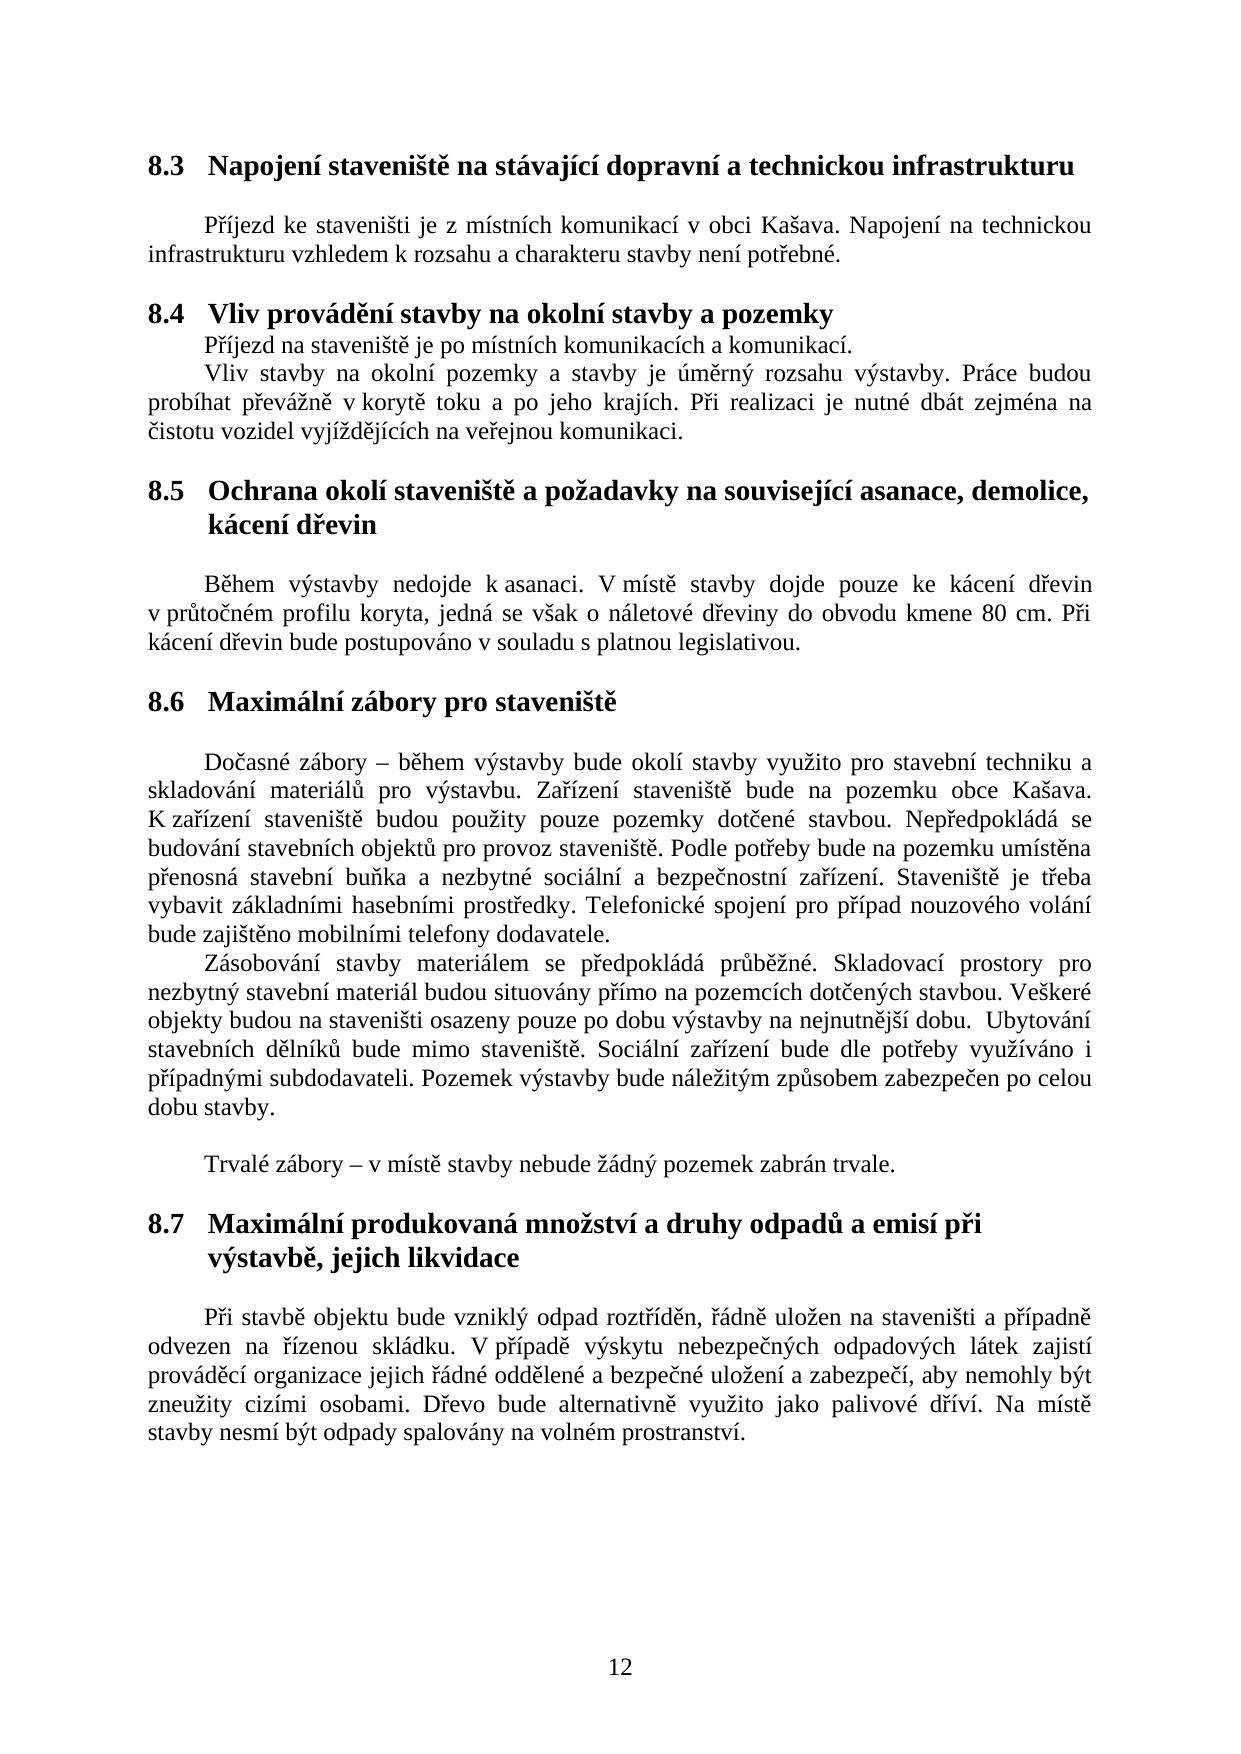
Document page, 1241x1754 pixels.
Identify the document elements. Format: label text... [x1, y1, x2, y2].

text Vliv stavby na okolní pozemky a stavby je úměrný rozsahu výstavby. Práce budou probíhat převážně v korytě toku a po jeho krajích. Při realizaci je nutné dbát zejména na čistotu vozidel vyjíždějících na veřejnou komunikaci. [148, 358, 1093, 445]
subtitle Vliv provádění stavby na okolní stavby a pozemky [148, 296, 1093, 330]
subtitle Napojení staveniště na stávající dopravní a technickou infrastrukturu [148, 148, 1093, 181]
subtitle Maximální produkovaná množství a druhy odpadů a emisí při výstavbě, jejich likvidace [148, 1207, 1093, 1274]
subtitle Maximální zábory pro staveniště [148, 684, 1093, 718]
text Trvalé zábory – v místě stavby nebude žádný pozemek zabrán trvale. [148, 1149, 1093, 1178]
text Příjezd ke staveništi je z místních komunikací v obci Kašava. Napojení na technickou infrastrukturu vzhledem k rozsahu a charakteru stavby není potřebné. [148, 210, 1093, 267]
subtitle Ochrana okolí staveniště a požadavky na související asanace, demolice, kácení dřevin [148, 473, 1093, 541]
text Zásobování stavby materiálem se předpokládá průběžné. Skladovací prostory pro nezbytný stavební materiál budou situovány přímo na pozemcích dotčených stavbou. Veškeré objekty budou na staveništi osazeny pouze po dobu výstavby na nejnutnější dobu. Ubytování stavebních dělníků bude mimo staveniště. Sociální zařízení bude dle potřeby využíváno i případnými subdodavateli. Pozemek výstavby bude náležitým způsobem zabezpečen po celou dobu stavby. [148, 948, 1093, 1120]
text Během výstavby nedojde k asanaci. V místě stavby dojde pouze ke kácení dřevin v průtočném profilu koryta, jedná se však o náletové dřeviny do obvodu kmene 80 cm. Při kácení dřevin bude postupováno v souladu s platnou legislativou. [148, 569, 1093, 656]
text Při stavbě objektu bude vzniklý odpad roztříděn, řádně uložen na staveništi a případně odvezen na řízenou skládku. V případě výskytu nebezpečných odpadových látek zajistí prováděcí organizace jejich řádné oddělené a bezpečné uložení a zabezpečí, aby nemohly být zneužity cizími osobami. Dřevo bude alternativně využito jako palivové dříví. Na místě stavby nesmí být odpady spalovány na volném prostranství. [148, 1302, 1093, 1446]
text Příjezd na staveniště je po místních komunikacích a komunikací. [148, 330, 1093, 358]
text Dočasné zábory – během výstavby bude okolí stavby využito pro stavební techniku a skladování materiálů pro výstavbu. Zařízení staveniště bude na pozemku obce Kašava. K zařízení staveniště budou použity pouze pozemky dotčené stavbou. Nepředpokládá se budování stavebních objektů pro provoz staveniště. Podle potřeby bude na pozemku umístěna přenosná stavební buňka a nezbytné sociální a bezpečnostní zařízení. Staveniště je třeba vybavit základními hasebními prostředky. Telefonické spojení pro případ nouzového volání bude zajištěno mobilními telefony dodavatele. [148, 747, 1093, 948]
